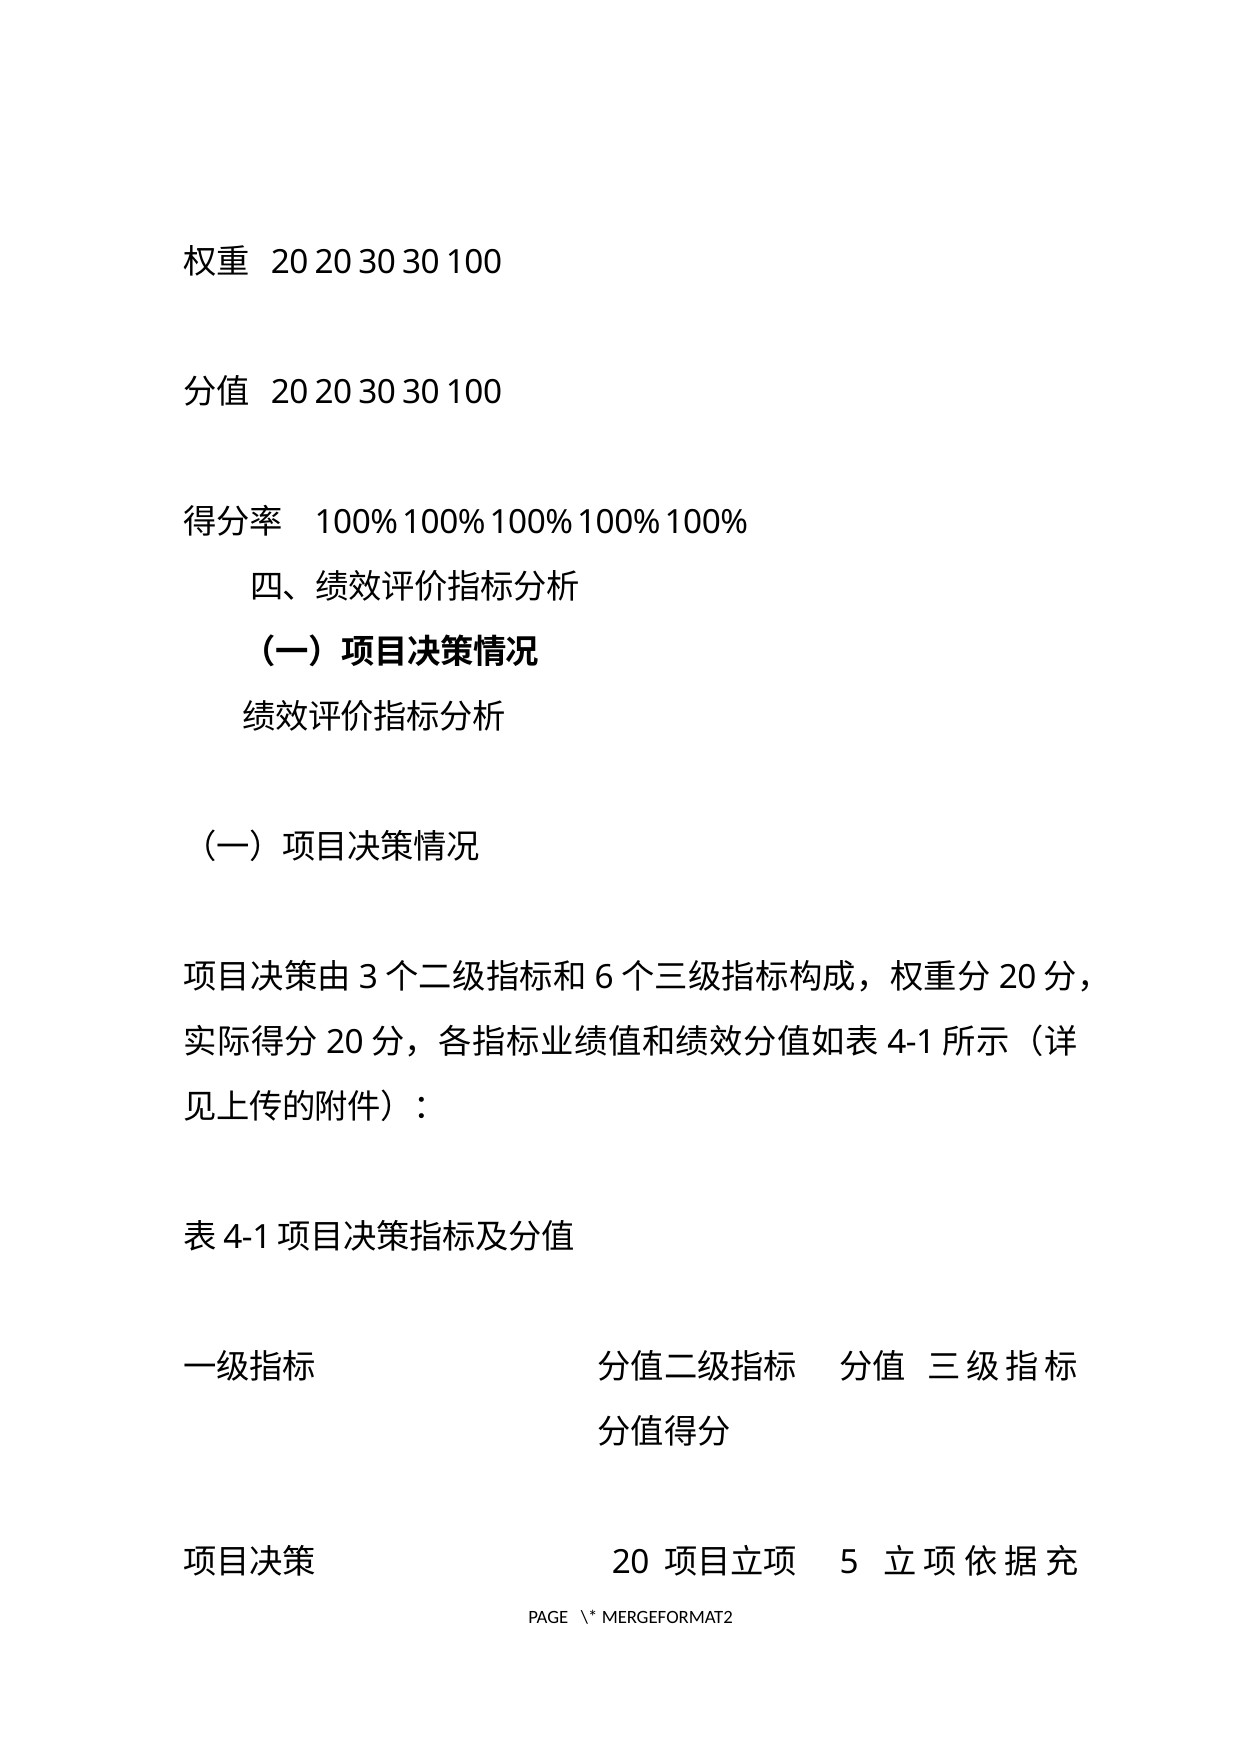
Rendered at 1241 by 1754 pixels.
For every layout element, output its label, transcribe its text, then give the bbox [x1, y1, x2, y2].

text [183, 682, 1078, 1592]
text 四、绩效评价指标分析 [183, 552, 1078, 617]
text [183, 162, 1078, 552]
text （一）项目决策情况 [183, 617, 1078, 682]
